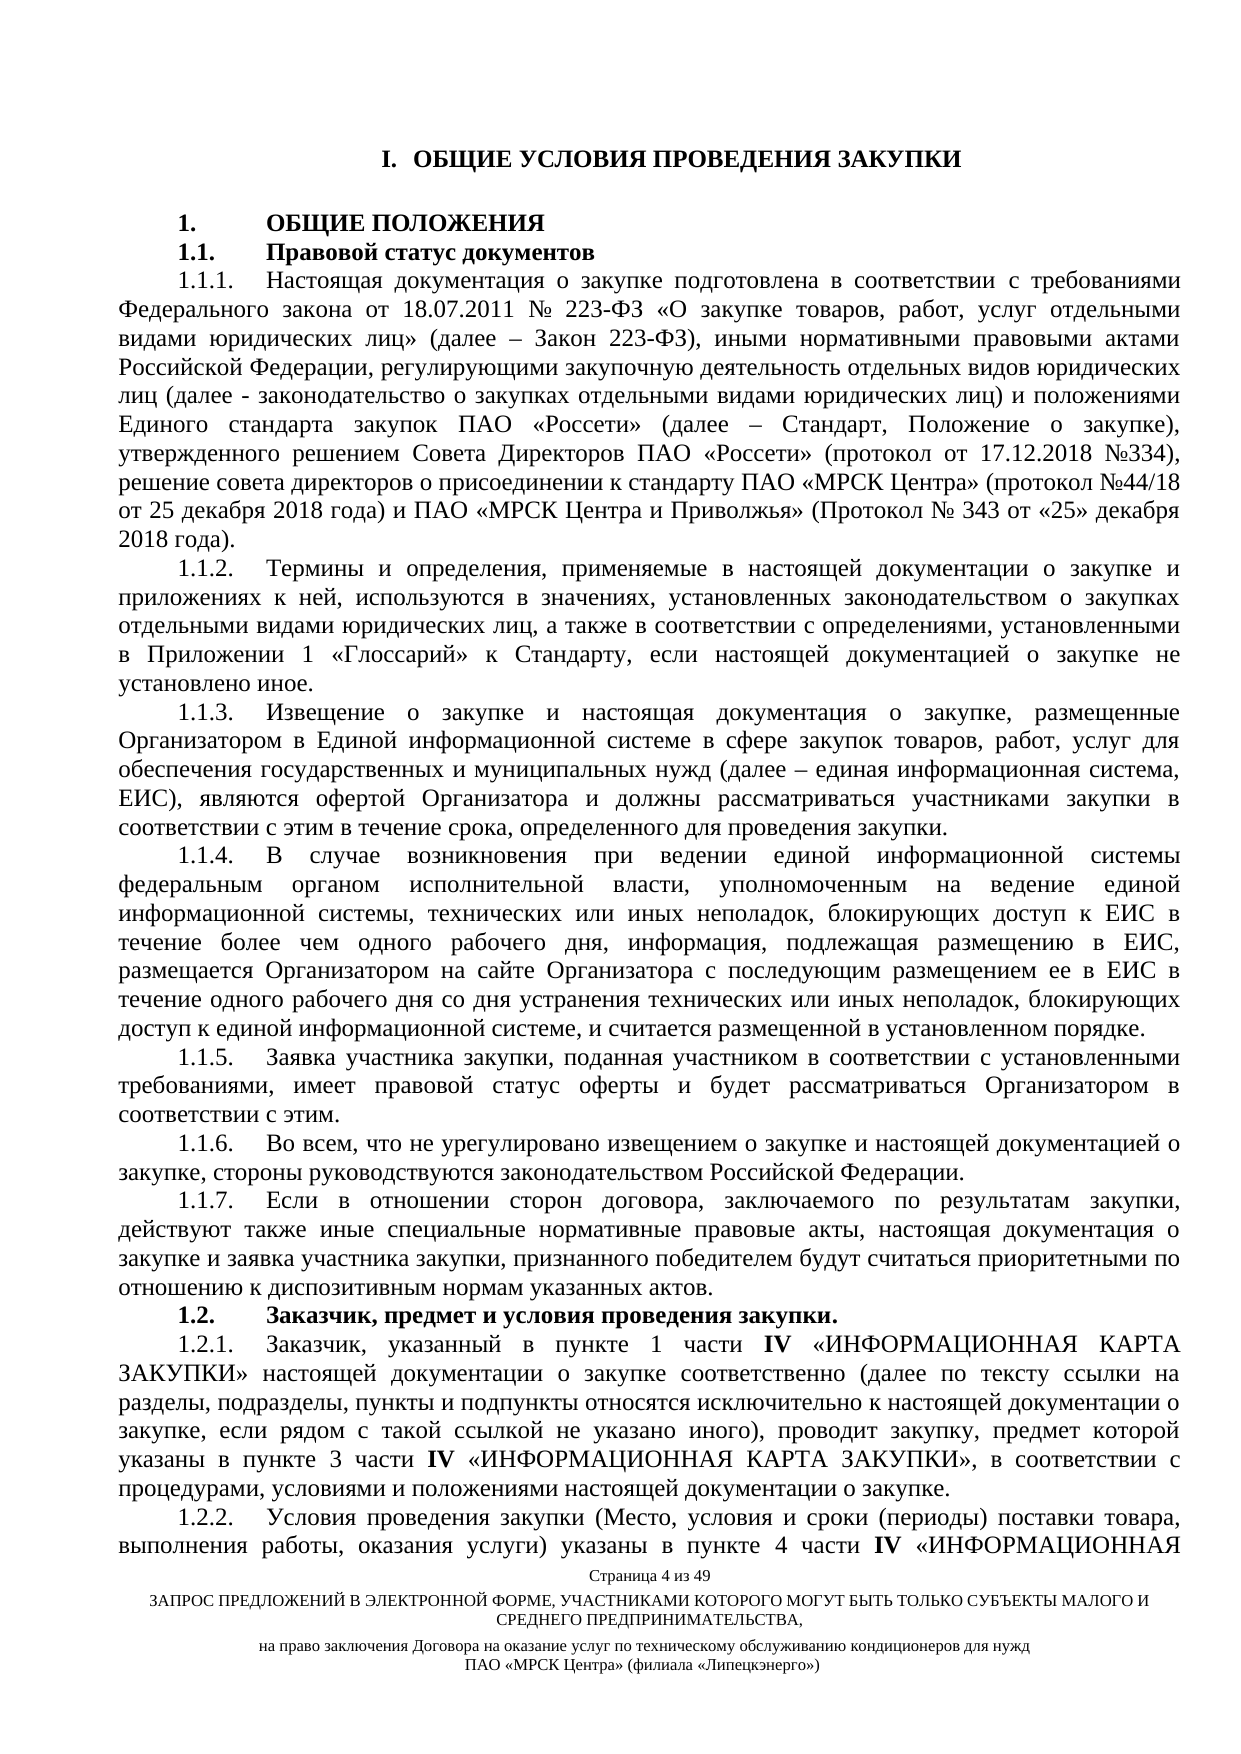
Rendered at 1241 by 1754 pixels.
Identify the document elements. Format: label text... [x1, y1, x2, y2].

list Во всем, что не урегулировано извещением о закупке и настоящей документацией о закупке, стороны руководствуются законодательством Российской Федерации. [118, 1128, 1181, 1186]
list Термины и определения, применяемые в настоящей документации о закупке и приложениях к ней, используются в значениях, установленных законодательством о закупках отдельными видами юридических лиц, а также в соответствии с определениями, установленными в Приложении 1 «Глоссарий» к Стандарту, если настоящей документацией о закупке не установлено иное. [118, 553, 1181, 697]
list В случае возникновения при ведении единой информационной системы федеральным органом исполнительной власти, уполномоченным на ведение единой информационной системы, технических или иных неполадок, блокирующих доступ к ЕИС в течение более чем одного рабочего дня, информация, подлежащая размещению в ЕИС, размещается Организатором на сайте Организатора с последующим размещением ее в ЕИС в течение одного рабочего дня со дня устранения технических или иных неполадок, блокирующих доступ к единой информационной системе, и считается размещенной в установленном порядке. [118, 841, 1181, 1042]
subtitle ОБЩИЕ УСЛОВИЯ ПРОВЕДЕНИЯ закупки [118, 144, 1181, 173]
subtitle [118, 1502, 1181, 1559]
list Заявка участника закупки, поданная участником в соответствии с установленными требованиями, имеет правовой статус оферты и будет рассматриваться Организатором в соответствии с этим. [118, 1042, 1181, 1128]
subtitle Правовой статус документов [118, 237, 1181, 266]
subtitle Заказчик, указанный в пункте 1 части IV «ИНФОРМАЦИОННАЯ КАРТА ЗАКУПКИ» настоящей документации о закупке соответственно (далее по тексту ссылки на разделы, подразделы, пункты и подпункты относятся исключительно к настоящей документации о закупке, если рядом с такой ссылкой не указано иного), проводит закупку, предмет которой указаны в пункте 3 части IV «ИНФОРМАЦИОННАЯ КАРТА ЗАКУПКИ», в соответствии с процедурами, условиями и положениями настоящей документации о закупке. [118, 1329, 1181, 1502]
list Извещение о закупке и настоящая документация о закупке, размещенные Организатором в Единой информационной системе в сфере закупок товаров, работ, услуг для обеспечения государственных и муниципальных нужд (далее – единая информационная система, ЕИС), являются офертой Организатора и должны рассматриваться участниками закупки в соответствии с этим в течение срока, определенного для проведения закупки. [118, 697, 1181, 841]
list Настоящая документация о закупке подготовлена в соответствии с требованиями Федерального закона от 18.07.2011 № 223-ФЗ «О закупке товаров, работ, услуг отдельными видами юридических лиц» (далее – Закон 223-ФЗ), иными нормативными правовыми актами Российской Федерации, регулирующими закупочную деятельность отдельных видов юридических лиц (далее - законодательство о закупках отдельными видами юридических лиц) и положениями Единого стандарта закупок ПАО «Россети» (далее – Стандарт, Положение о закупке), утвержденного решением Совета Директоров ПАО «Россети» (протокол от 17.12.2018 №334), решение совета директоров о присоединении к стандарту ПАО «МРСК Центра» (протокол №44/18 от 25 декабря 2018 года) и ПАО «МРСК Центра и Приволжья» (Протокол № 343 от «25» декабря 2018 года). [118, 266, 1181, 553]
subtitle Заказчик, предмет и условия проведения закупки. [118, 1301, 1181, 1329]
list Если в отношении сторон договора, заключаемого по результатам закупки, действуют также иные специальные нормативные правовые акты, настоящая документация о закупке и заявка участника закупки, признанного победителем будут считаться приоритетными по отношению к диспозитивным нормам указанных актов. [118, 1186, 1181, 1301]
subtitle ОБЩИЕ ПОЛОЖЕНИЯ [118, 208, 1181, 237]
